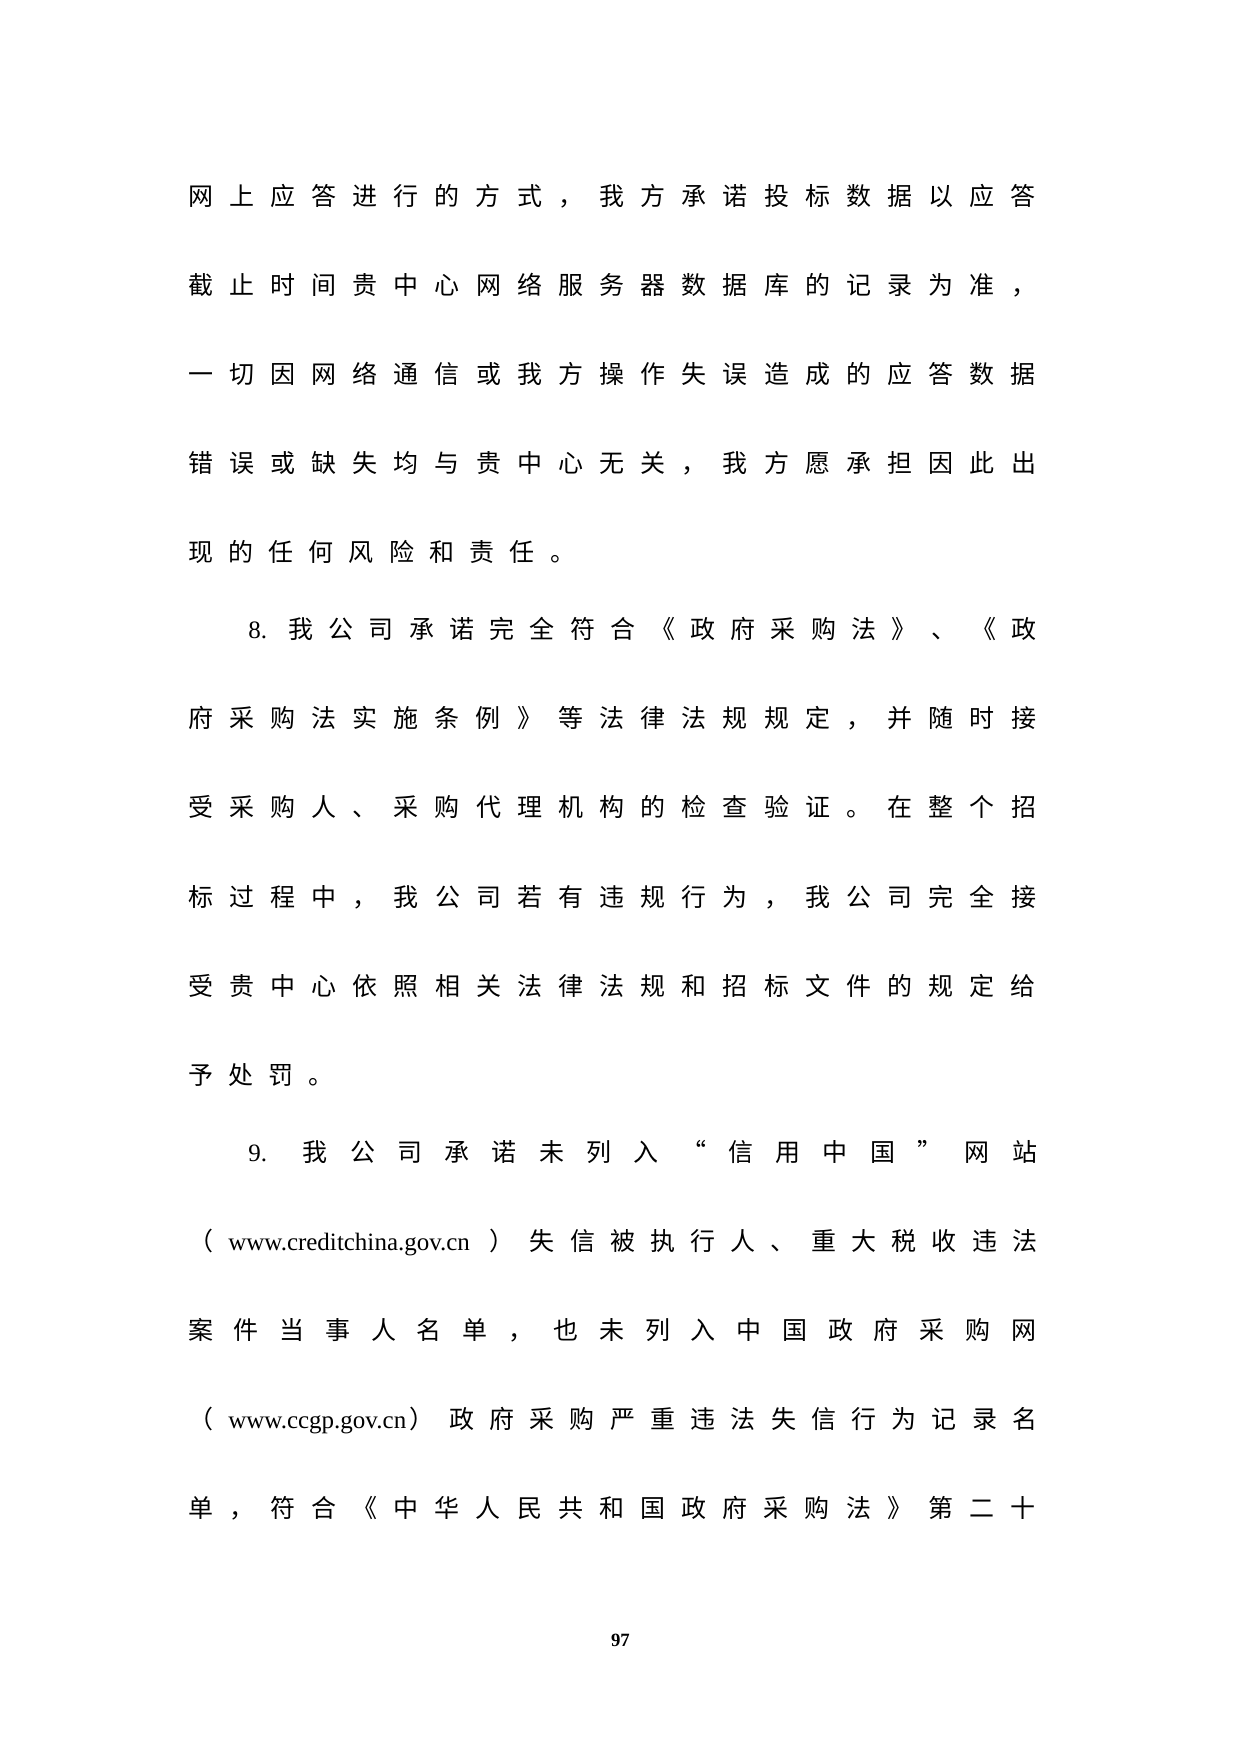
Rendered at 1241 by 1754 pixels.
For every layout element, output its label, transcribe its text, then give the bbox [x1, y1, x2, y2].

text 8. 我公司承诺完全符合《政府采购法》、《政府采购法实施条例》等法律法规规定，并随时接受采购人、采购代理机构的检查验证。在整个招标过程中，我公司若有违规行为，我公司完全接受贵中心依照相关法律法规和招标文件的规定给予处罚。 [188, 598, 1052, 1103]
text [188, 1121, 1052, 1537]
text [188, 164, 1052, 580]
